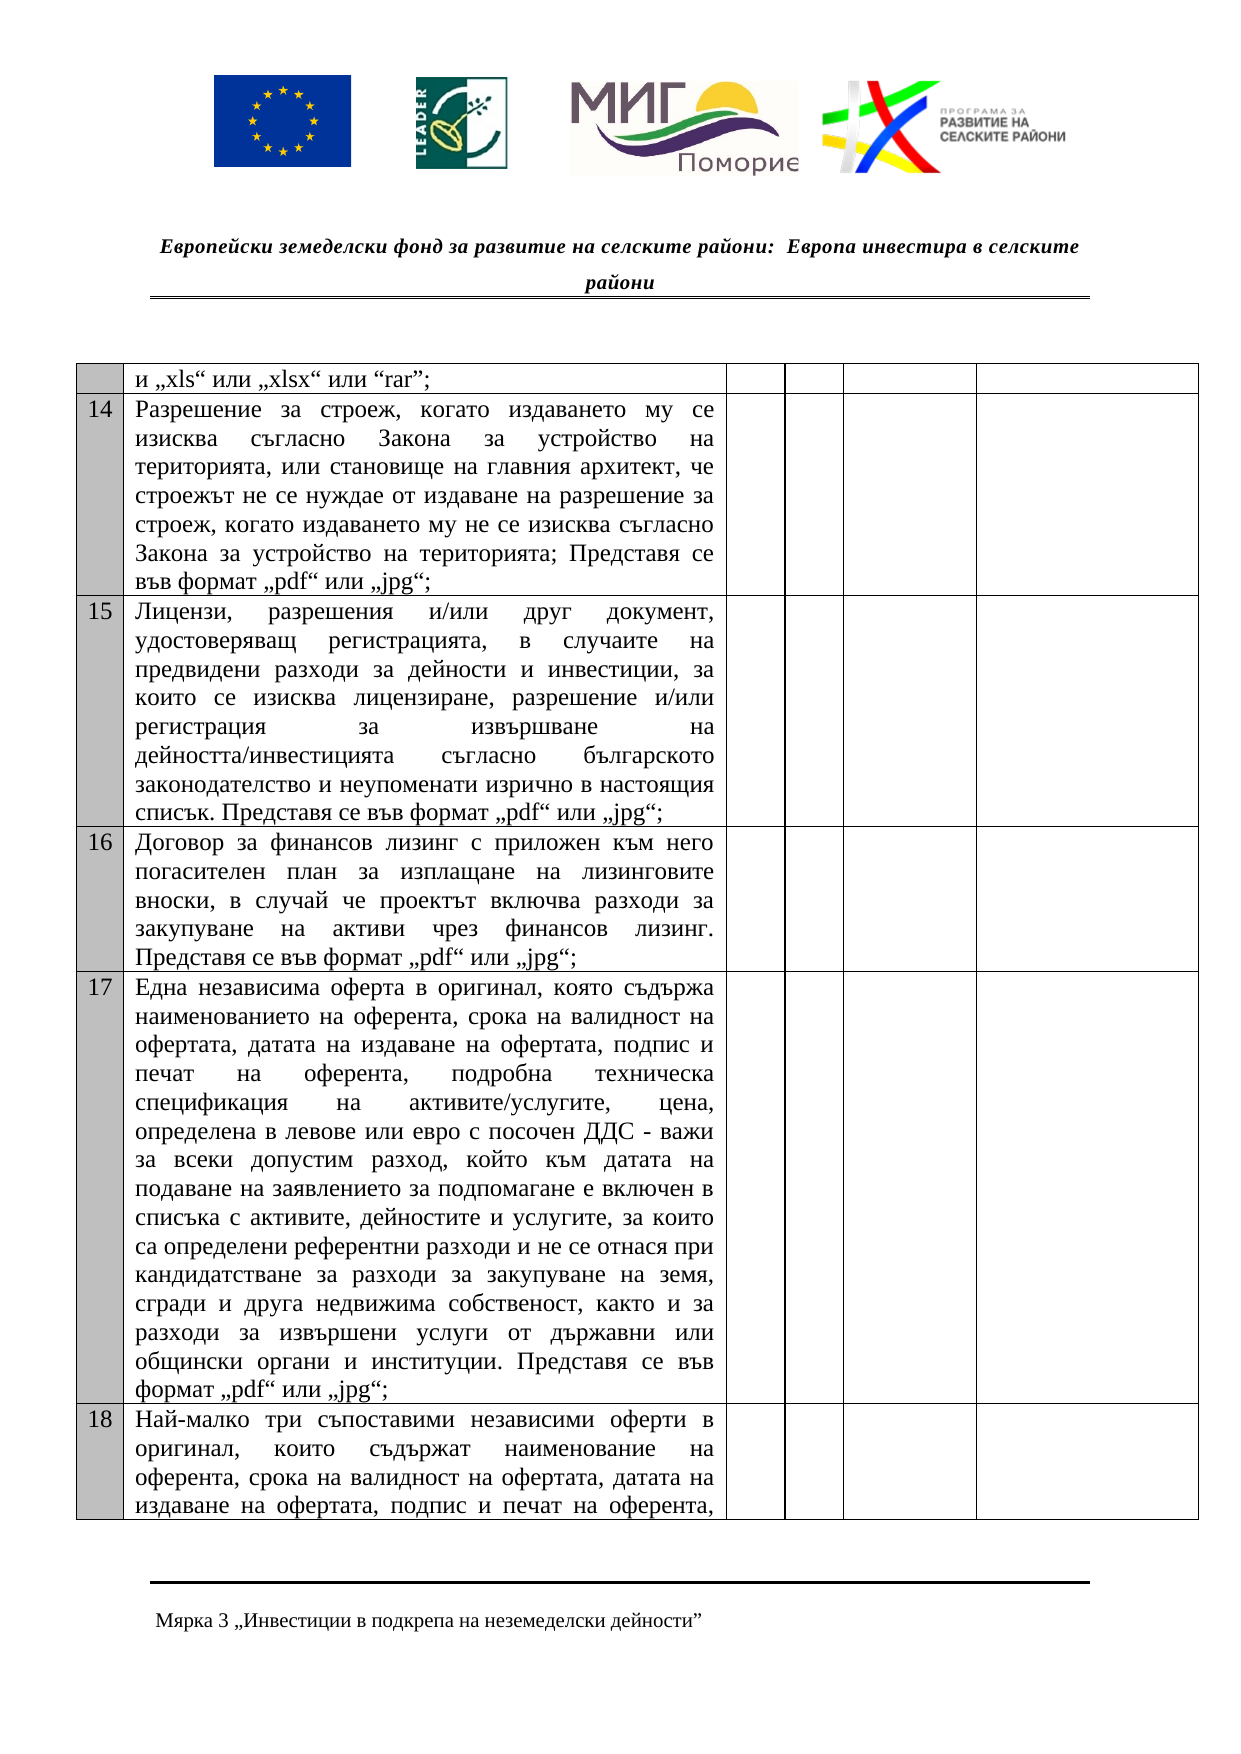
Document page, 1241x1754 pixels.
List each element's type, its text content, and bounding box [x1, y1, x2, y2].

table_cell 13 [77, 364, 123, 393]
table_cell [844, 1404, 976, 1519]
table_cell 17 [77, 972, 123, 1403]
picture [570, 81, 799, 176]
table_cell [786, 1404, 843, 1519]
table_cell [844, 972, 976, 1403]
table_cell [727, 394, 784, 595]
table_cell [977, 1404, 1198, 1519]
table_cell [727, 827, 784, 971]
table_cell 16 [77, 827, 123, 971]
table_cell Договор за финансов лизинг с приложен към него погасителен план за изплащане на лизинговите вноски, в случай че проектът включва разходи за закупуване на активи чрез финансов лизинг. Представя се във формат „pdf“ или „jpg“; [124, 827, 726, 971]
picture [808, 73, 1076, 180]
picture [416, 77, 508, 169]
table_cell 14 [77, 394, 123, 595]
table_cell [844, 596, 976, 826]
table_cell 15 [77, 596, 123, 826]
table_cell [727, 364, 784, 393]
table_cell [977, 972, 1198, 1403]
table_cell [727, 596, 784, 826]
table_cell Разрешение за строеж, когато издаването му се изисква съгласно Закона за устройство на територията, или становище на главния архитект, че строежът не се нуждае от издаване на разрешение за строеж, когато издаването му не се изисква съгласно Закона за устройство на територията; Представя се във формат „pdf“ или „jpg“; [124, 394, 726, 595]
table_cell [786, 596, 843, 826]
table_cell 18 [77, 1404, 123, 1519]
table_cell [727, 1404, 784, 1519]
table_cell [786, 394, 843, 595]
table_cell [977, 596, 1198, 826]
table_cell [786, 827, 843, 971]
table_cell [844, 364, 976, 393]
table_cell [844, 394, 976, 595]
table_cell Лицензи, разрешения и/или друг документ, удостоверяващ регистрацията, в случаите на предвидени разходи за дейности и инвестиции, за които се изисква лицензиране, разрешение и/или регистрация за извършване на дейността/инвестицията съгласно българското законодателство и неупоменати изрично в настоящия списък. Представя се във формат „pdf“ или „jpg“; [124, 596, 726, 826]
picture [214, 75, 352, 167]
table_cell Една независима оферта в оригинал, която съдържа наименованието на оферента, срока на валидност на офертата, датата на издаване на офертата, подпис и печат на оферента, подробна техническа спецификация на активите/услугите, цена, определена в левове или евро с посочен ДДС - важи за всеки допустим разход, който към датата на подаване на заявлението за подпомагане е включен в списъка с активите, дейностите и услугите, за които са определени референтни разходи и не се отнася при кандидатстване за разходи за закупуване на земя, сгради и друга недвижима собственост, както и за разходи за извършени услуги от държавни или общински органи и институции. Представя се във формат „pdf“ или „jpg“; [124, 972, 726, 1403]
table_cell [727, 972, 784, 1403]
table_cell [786, 364, 843, 393]
table_cell [977, 394, 1198, 595]
table_cell [977, 827, 1198, 971]
table_cell [844, 827, 976, 971]
table_cell [977, 364, 1198, 393]
table_cell [786, 972, 843, 1403]
